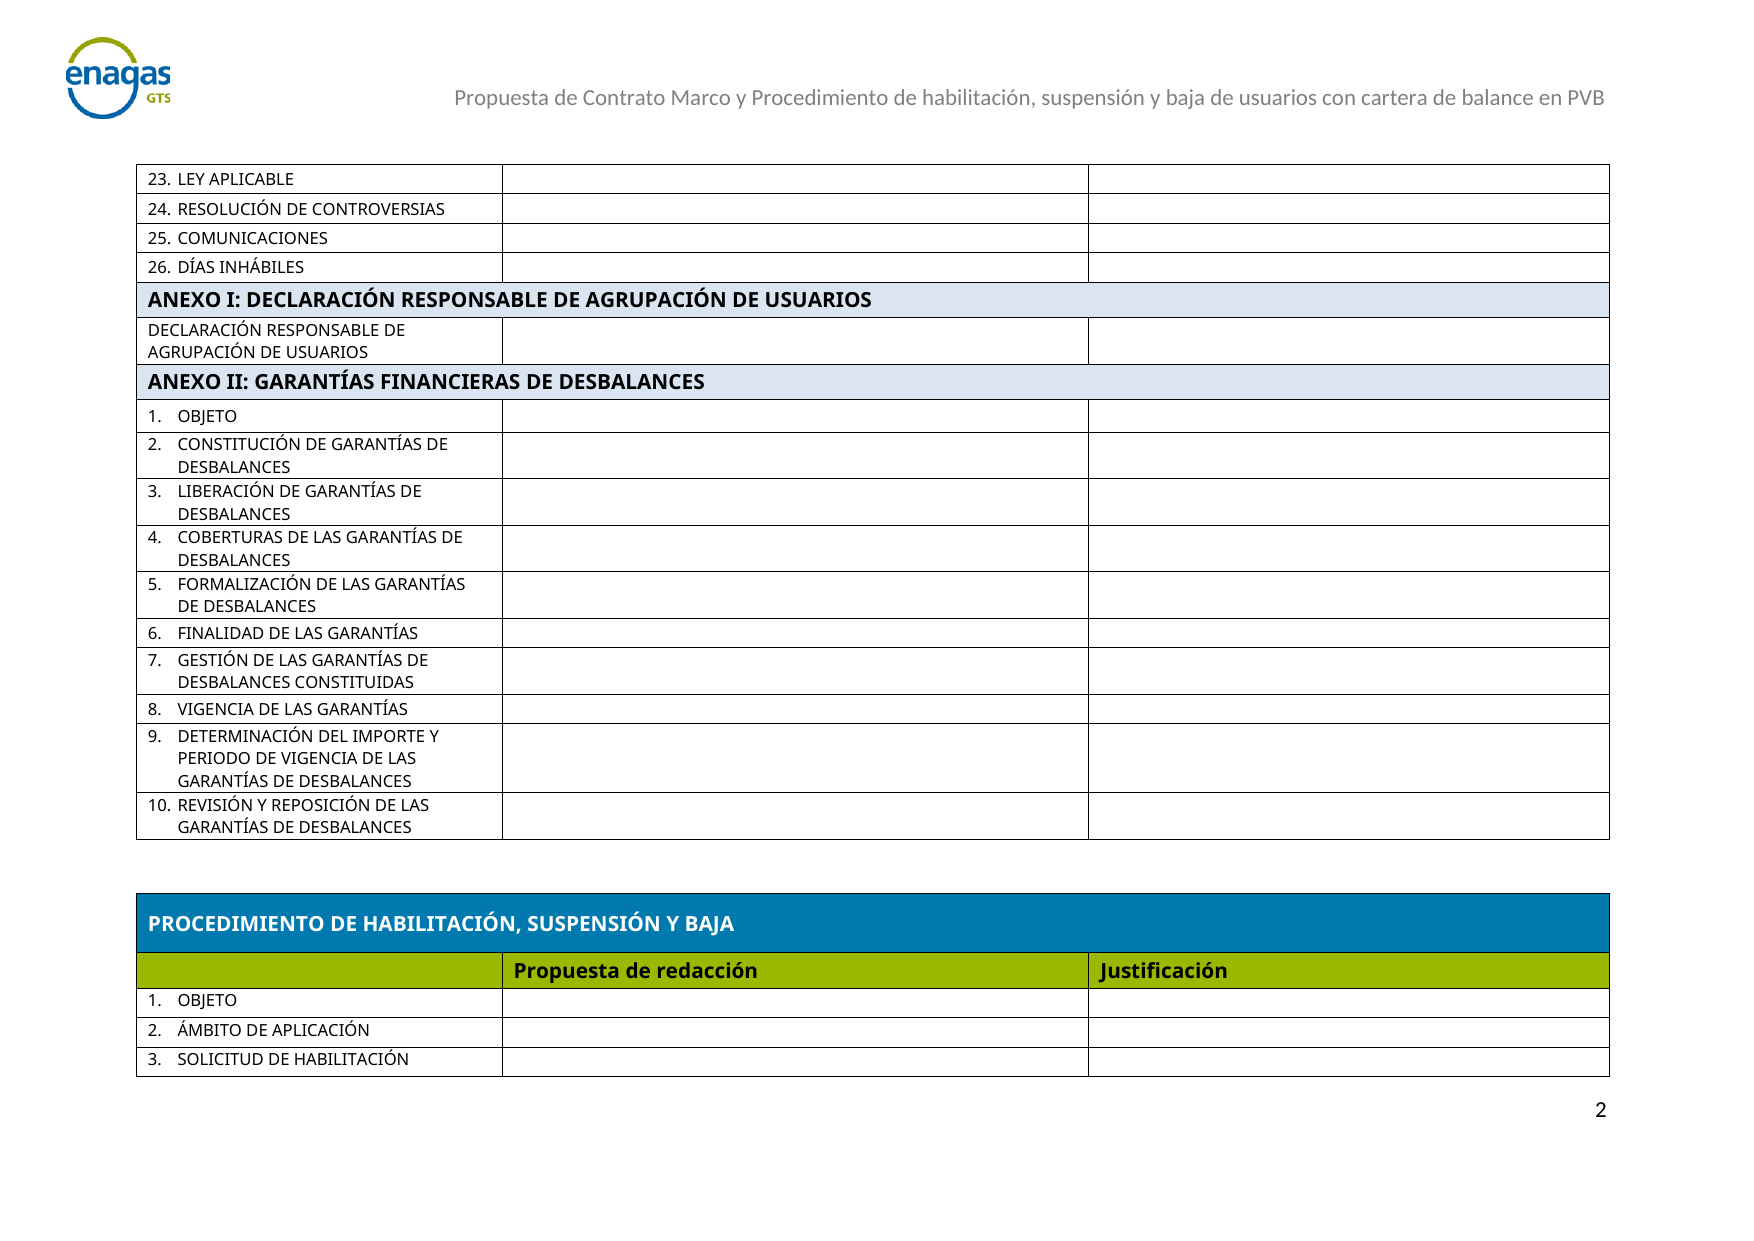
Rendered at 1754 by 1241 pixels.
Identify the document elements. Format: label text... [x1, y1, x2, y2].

table_cell [503, 224, 1088, 252]
table_cell [503, 572, 1088, 618]
table_cell [1089, 526, 1609, 571]
table_cell [1089, 793, 1609, 839]
table_cell Propuesta de redacción [503, 953, 1088, 988]
table_cell OBJETO [137, 989, 502, 1017]
table_cell [503, 619, 1088, 647]
table_cell [1089, 165, 1609, 193]
table_cell OBJETO [137, 400, 502, 432]
table_cell LIBERACIÓN DE GARANTÍAS DE DESBALANCES [137, 479, 502, 525]
table_cell [503, 253, 1088, 282]
table_cell [1089, 253, 1609, 282]
table_cell [503, 695, 1088, 723]
table_cell [1089, 400, 1609, 432]
table_cell [503, 989, 1088, 1017]
table_cell LEY APLICABLE [137, 165, 502, 193]
table_cell [503, 1048, 1088, 1076]
table_header PROCEDIMIENTO DE HABILITACIÓN, SUSPENSIÓN Y BAJA [137, 894, 1609, 952]
table_cell DECLARACIÓN RESPONSABLE DE AGRUPACIÓN DE USUARIOS [137, 318, 502, 363]
table_cell RESOLUCIÓN DE CONTROVERSIAS [137, 194, 502, 223]
table_cell VIGENCIA DE LAS GARANTÍAS [137, 695, 502, 723]
table_cell [1089, 194, 1609, 223]
table_cell GESTIÓN DE LAS GARANTÍAS DE DESBALANCES CONSTITUIDAS [137, 648, 502, 694]
table_cell [503, 648, 1088, 694]
table_cell COBERTURAS DE LAS GARANTÍAS DE DESBALANCES [137, 526, 502, 571]
table_cell [503, 400, 1088, 432]
table_cell [503, 479, 1088, 525]
table_cell DETERMINACIÓN DEL IMPORTE Y PERIODO DE VIGENCIA DE LAS GARANTÍAS DE DESBALANCES [137, 724, 502, 792]
table_cell [1089, 619, 1609, 647]
table_cell [503, 724, 1088, 792]
table_cell [503, 793, 1088, 839]
table_cell COMUNICACIONES [137, 224, 502, 252]
table_cell [503, 165, 1088, 193]
table_cell [503, 318, 1088, 363]
table_cell [503, 526, 1088, 571]
table_cell Justificación [1089, 953, 1609, 988]
table_cell ÁMBITO DE APLICACIÓN [137, 1018, 502, 1047]
table_cell DÍAS INHÁBILES [137, 253, 502, 282]
table_cell [1089, 1048, 1609, 1076]
table_cell [1089, 224, 1609, 252]
picture [66, 37, 171, 119]
table_cell [1089, 648, 1609, 694]
table_cell CONSTITUCIÓN DE GARANTÍAS DE DESBALANCES [137, 433, 502, 478]
table_cell [1089, 318, 1609, 363]
table_cell [503, 194, 1088, 223]
table_cell [1089, 1018, 1609, 1047]
table_cell [503, 1018, 1088, 1047]
table_cell [1089, 433, 1609, 478]
table_cell ANEXO I: DECLARACIÓN RESPONSABLE DE AGRUPACIÓN DE USUARIOS [137, 283, 1609, 317]
table_cell FORMALIZACIÓN DE LAS GARANTÍAS DE DESBALANCES [137, 572, 502, 618]
table_cell [1089, 572, 1609, 618]
table_cell [1089, 724, 1609, 792]
table_cell [1089, 989, 1609, 1017]
table_cell REVISIÓN Y REPOSICIÓN DE LAS GARANTÍAS DE DESBALANCES [137, 793, 502, 839]
table_cell SOLICITUD DE HABILITACIÓN [137, 1048, 502, 1076]
table_cell [1089, 479, 1609, 525]
table_cell ANEXO II: GARANTÍAS FINANCIERAS DE DESBALANCES [137, 365, 1609, 399]
table_cell [1089, 695, 1609, 723]
table_cell [137, 953, 502, 988]
table_cell [503, 433, 1088, 478]
table_cell FINALIDAD DE LAS GARANTÍAS [137, 619, 502, 647]
